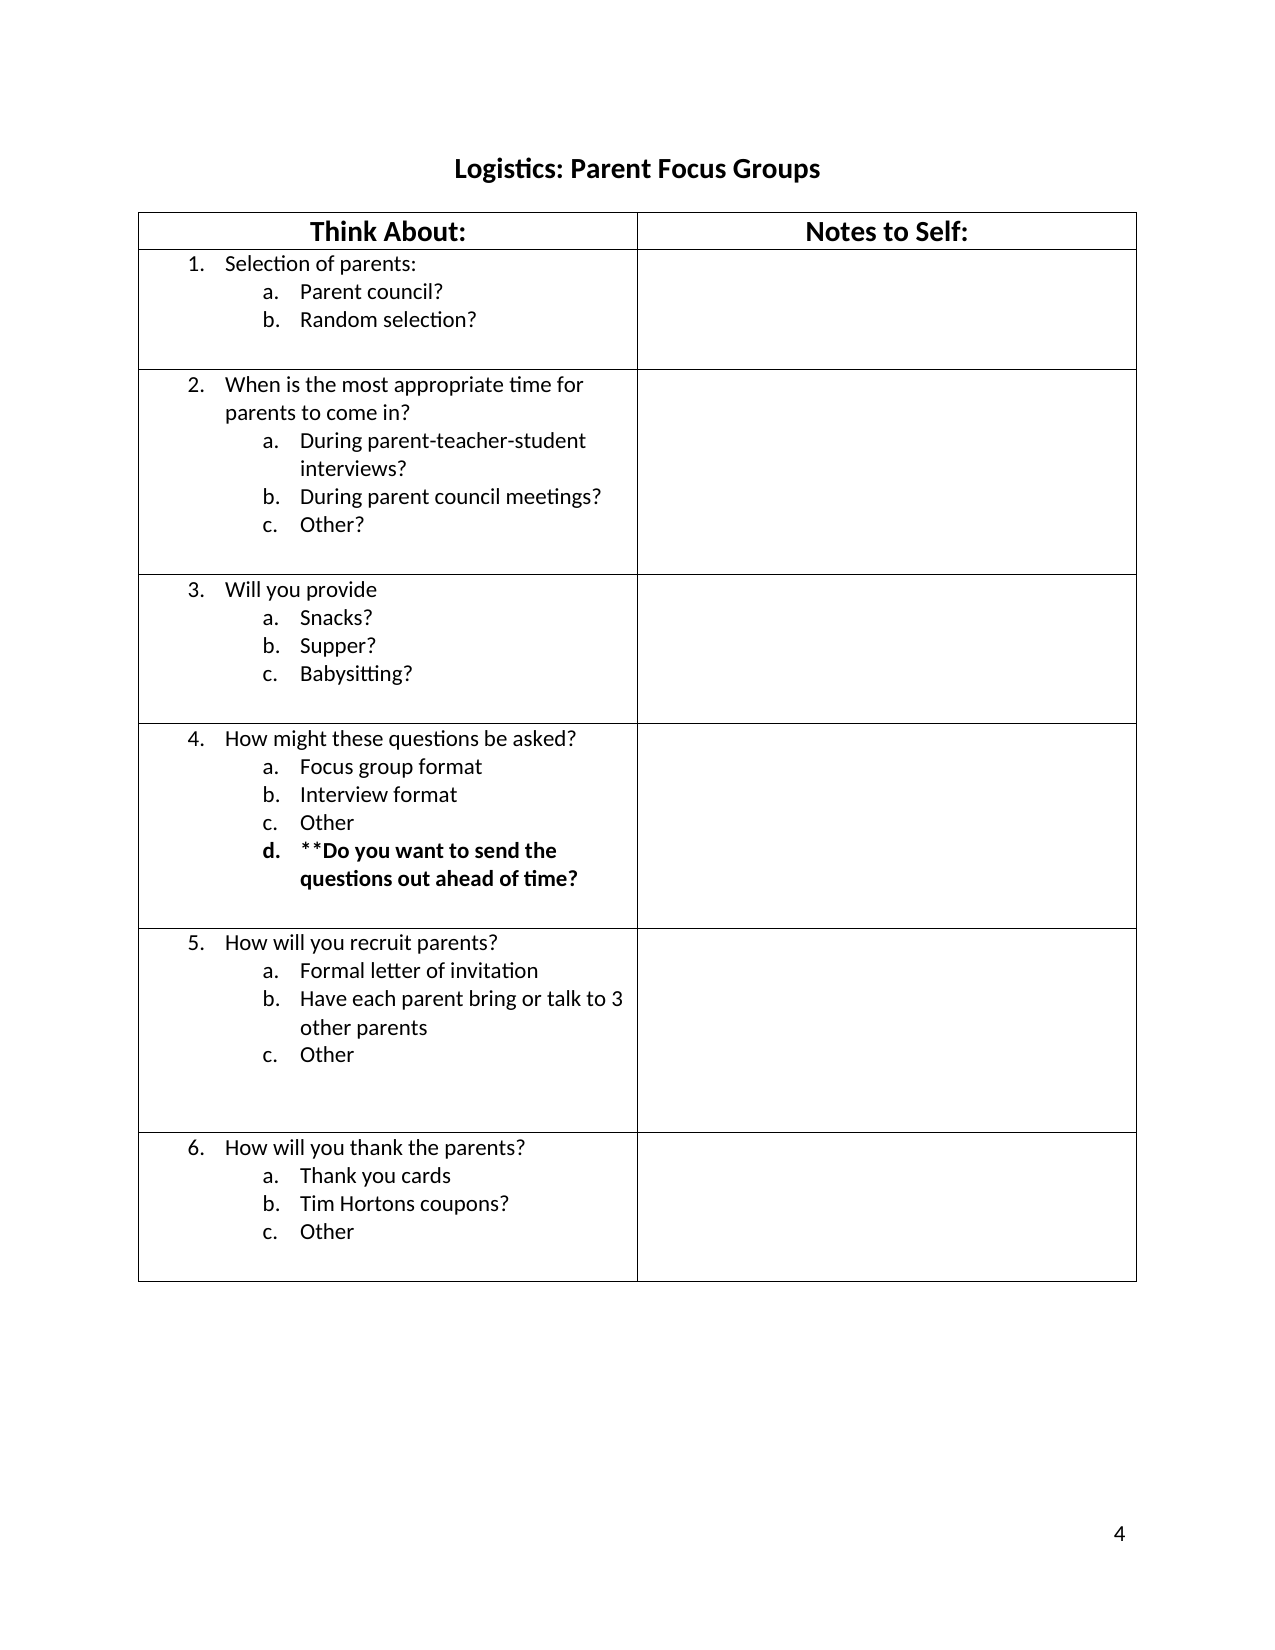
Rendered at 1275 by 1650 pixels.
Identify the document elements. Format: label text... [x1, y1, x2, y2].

table_cell Selection of parents: Parent council? Random selection? [139, 250, 637, 369]
table_cell [638, 1133, 1136, 1281]
table_cell How will you thank the parents? Thank you cards Tim Hortons coupons? Other [139, 1133, 637, 1281]
table_cell Will you provide Snacks? Supper? Babysitting? [139, 575, 637, 723]
table_cell When is the most appropriate time for parents to come in? During parent-teacher-student interviews? During parent council meetings? Other? [139, 370, 637, 574]
table_cell [638, 575, 1136, 723]
table_cell [638, 250, 1136, 369]
table_header Think About: [139, 213, 637, 248]
table_cell [638, 724, 1136, 927]
table_cell [638, 929, 1136, 1132]
table_cell How might these questions be asked? Focus group format Interview format Other **Do you want to send the questions out ahead of time? [139, 724, 637, 927]
table_cell [638, 370, 1136, 574]
table_cell How will you recruit parents? Formal letter of invitation Have each parent bring or talk to 3 other parents Other [139, 929, 637, 1132]
text Logistics: Parent Focus Groups [150, 150, 1125, 186]
table_header Notes to Self: [638, 213, 1136, 248]
